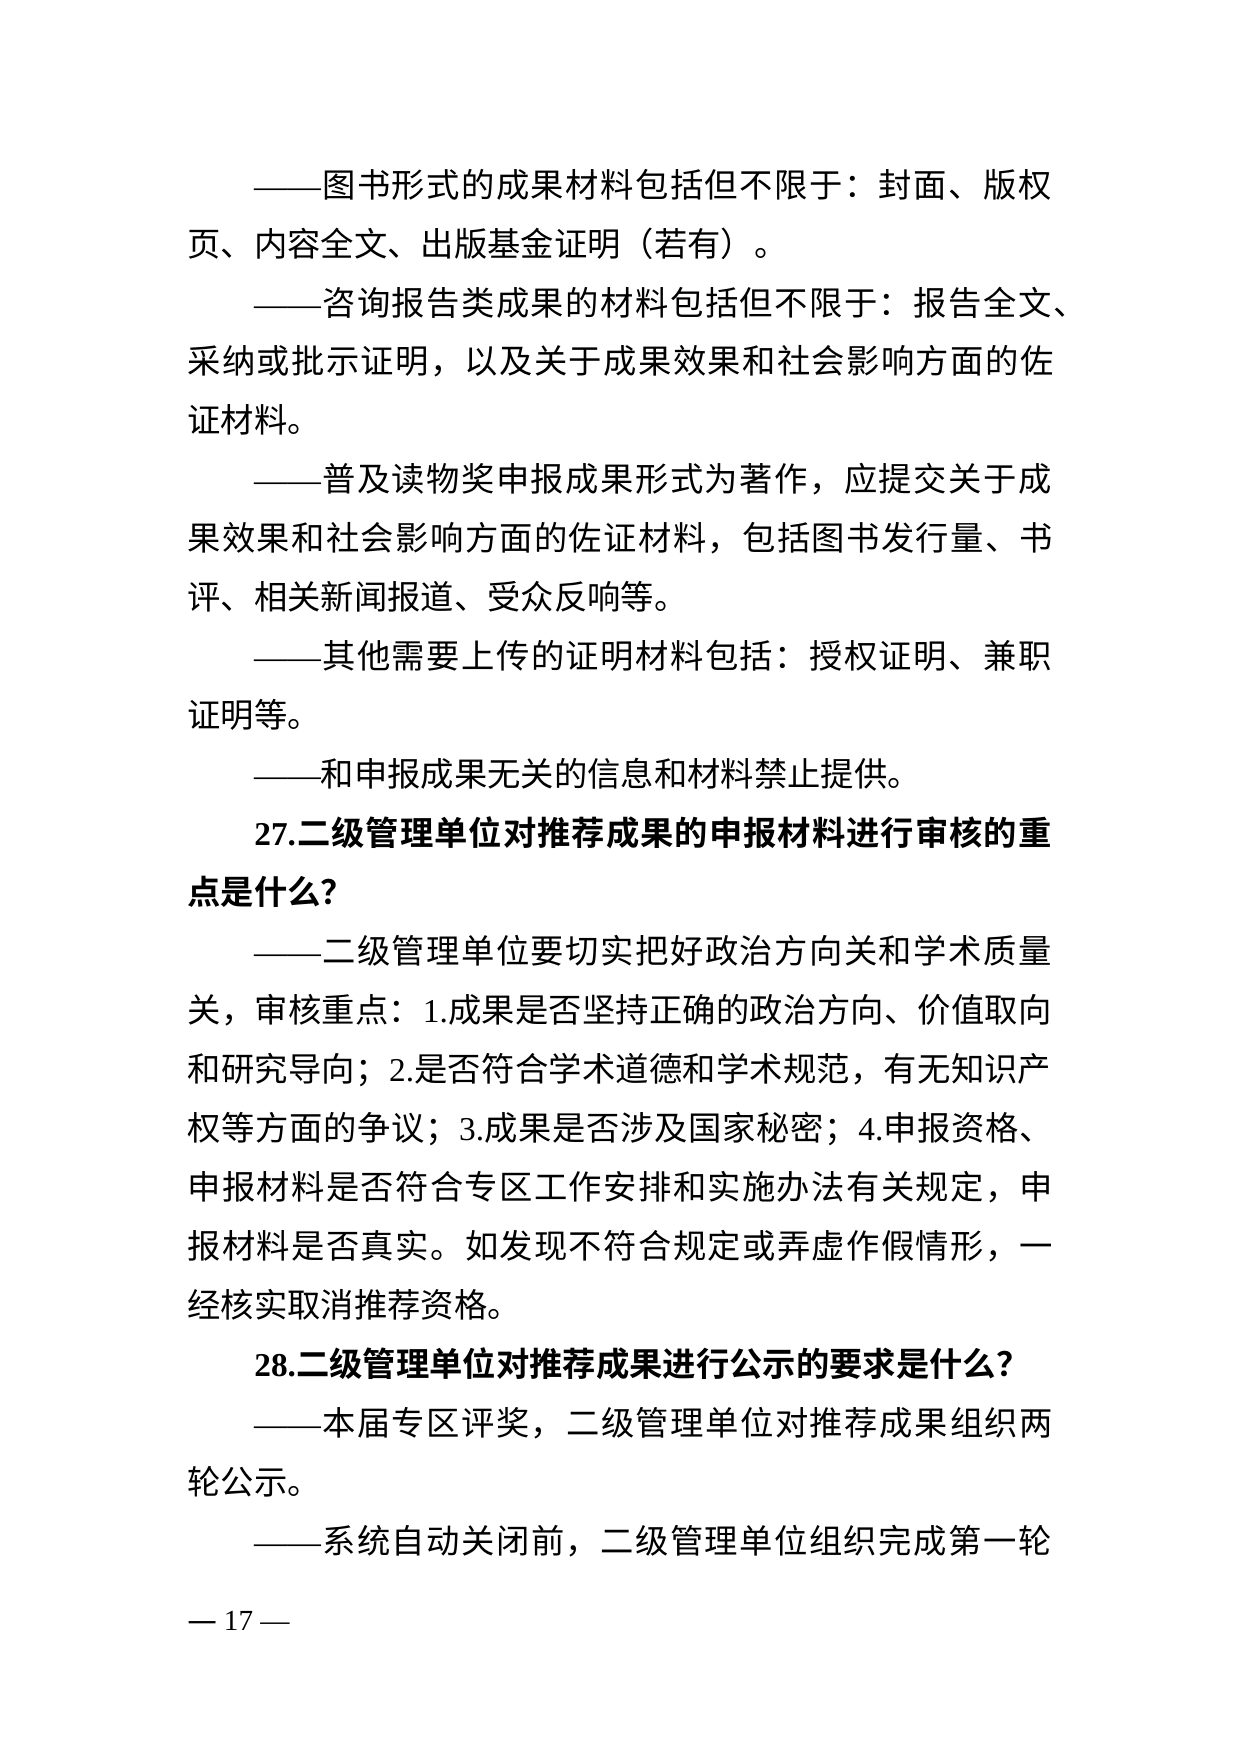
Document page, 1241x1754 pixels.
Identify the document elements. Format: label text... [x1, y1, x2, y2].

text ——二级管理单位要切实把好政治方向关和学术质量关，审核重点：1.成果是否坚持正确的政治方向、价值取向和研究导向；2.是否符合学术道德和学术规范，有无知识产权等方面的争议；3.成果是否涉及国家秘密；4.申报资格、申报材料是否符合专区工作安排和实施办法有关规定，申报材料是否真实。如发现不符合规定或弄虚作假情形，一经核实取消推荐资格。 [187, 916, 1053, 1329]
text ——普及读物奖申报成果形式为著作，应提交关于成果效果和社会影响方面的佐证材料，包括图书发行量、书评、相关新闻报道、受众反响等。 [187, 445, 1053, 622]
text ——和申报成果无关的信息和材料禁止提供。 [187, 739, 1053, 798]
text ——本届专区评奖，二级管理单位对推荐成果组织两轮公示。 [187, 1388, 1053, 1506]
text ——其他需要上传的证明材料包括：授权证明、兼职证明等。 [187, 622, 1053, 739]
text 27.二级管理单位对推荐成果的申报材料进行审核的重点是什么？ [187, 798, 1053, 916]
text ——图书形式的成果材料包括但不限于：封面、版权页、内容全文、出版基金证明（若有）。 [187, 150, 1053, 268]
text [187, 1506, 1053, 1565]
text 28.二级管理单位对推荐成果进行公示的要求是什么？ [187, 1329, 1053, 1388]
text ——咨询报告类成果的材料包括但不限于：报告全文、采纳或批示证明，以及关于成果效果和社会影响方面的佐证材料。 [187, 268, 1053, 445]
